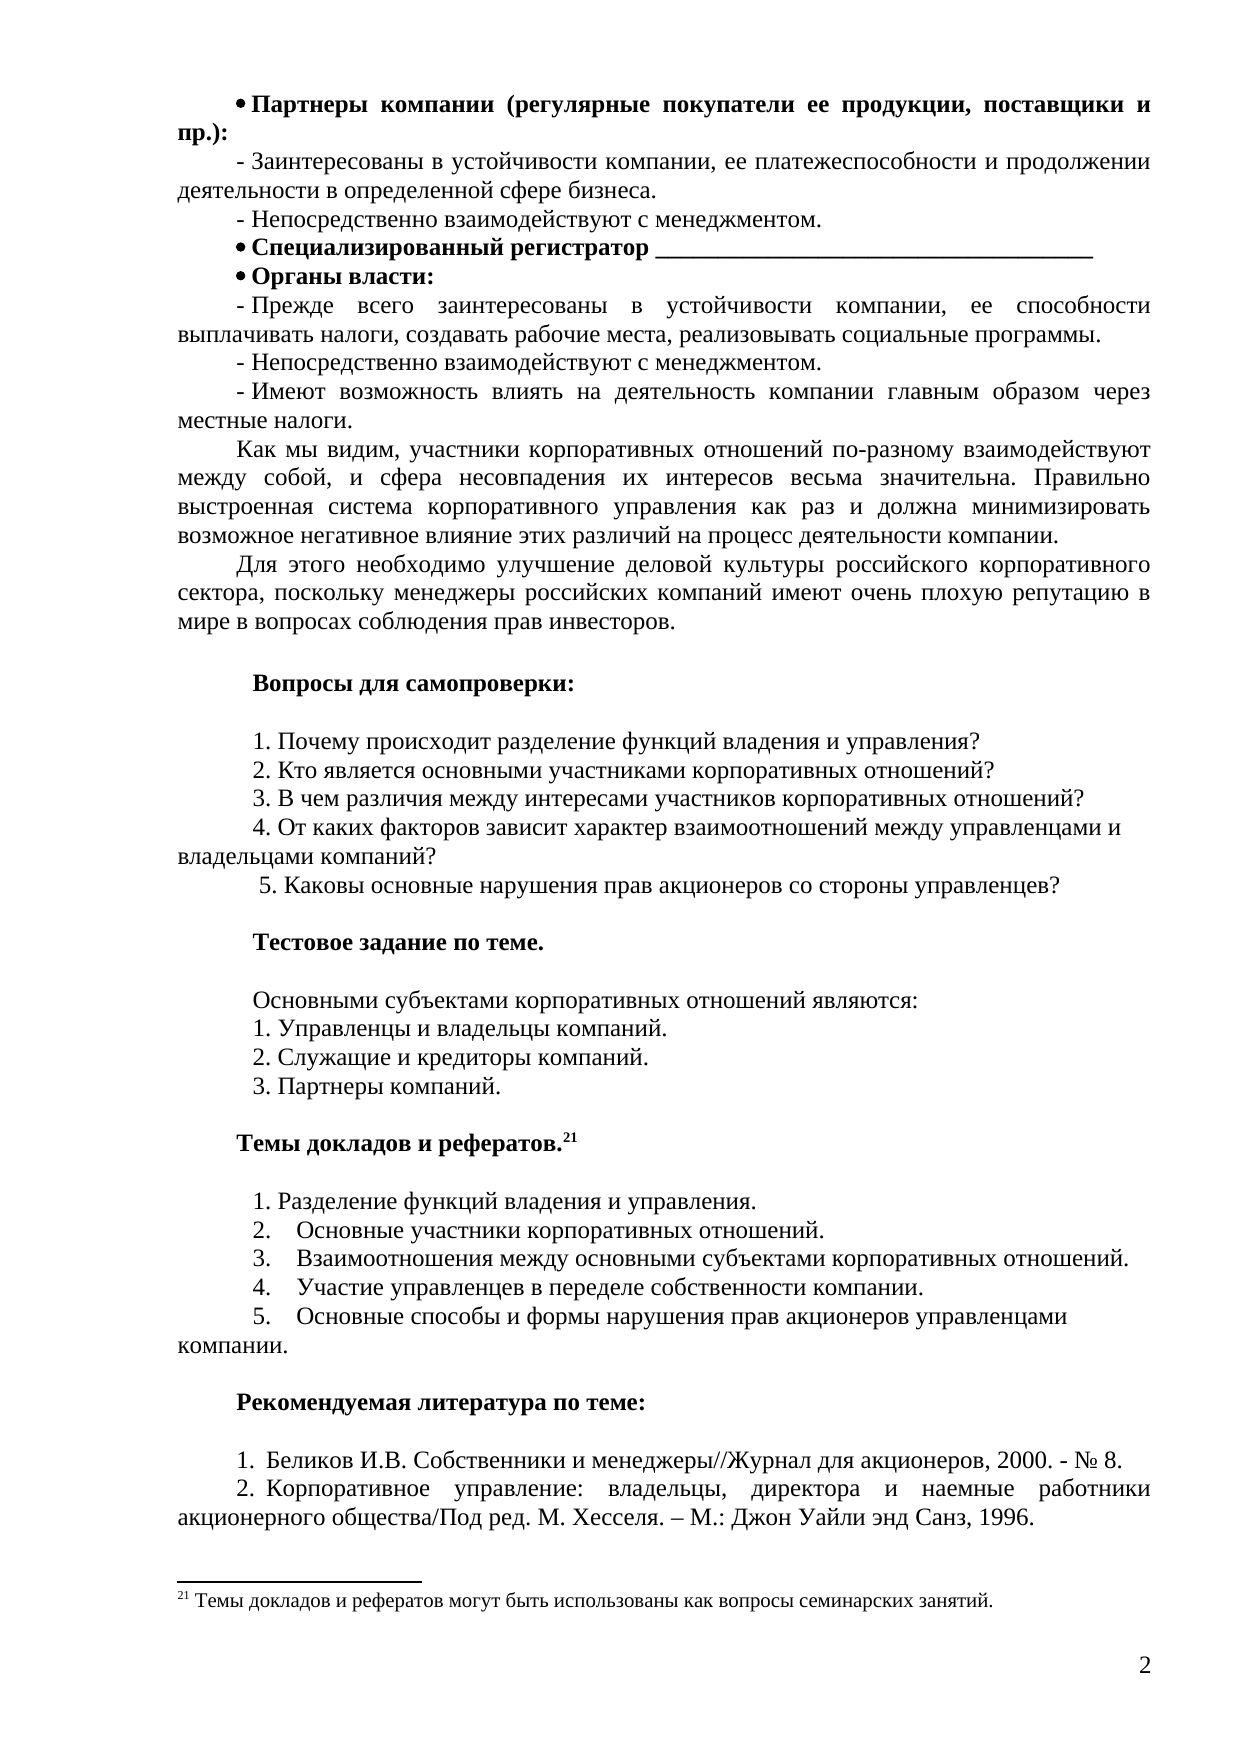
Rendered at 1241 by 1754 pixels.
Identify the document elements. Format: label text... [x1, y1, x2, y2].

text 3. В чем различия между интересами участников корпоративных отношений? [177, 783, 1152, 812]
list Специализированный регистратор ___________________________________ [177, 232, 1152, 261]
list Непосредственно взаимодействуют с менеджментом. [177, 347, 1152, 376]
text Как мы видим, участники корпоративных отношений по-разному взаимодействуют между собой, и сфера несовпадения их интересов весьма значительна. Правильно выстроенная система корпоративного управления как раз и должна минимизировать возможное негативное влияние этих различий на процесс деятельности компании. [177, 434, 1152, 549]
list Беликов И.В. Собственники и менеджеры//Журнал для акционеров, 2000. - № 8. [177, 1445, 1152, 1473]
text Тестовое задание по теме. [177, 927, 1152, 956]
text 4. От каких факторов зависит характер взаимоотношений между управленцами и владельцами компаний? [177, 812, 1152, 870]
list Участие управленцев в переделе собственности компании. [177, 1272, 1152, 1301]
text 1. Управленцы и владельцы компаний. [177, 1013, 1152, 1042]
text Вопросы для самопроверки: [177, 668, 1152, 697]
text 1. Почему происходит разделение функций владения и управления? [177, 726, 1152, 755]
list Основные участники корпоративных отношений. [177, 1215, 1152, 1243]
text 2. Кто является основными участниками корпоративных отношений? [177, 755, 1152, 783]
list Заинтересованы в устойчивости компании, ее платежеспособности и продолжении деятельности в определенной сфере бизнеса. [177, 146, 1152, 204]
text 5. Каковы основные нарушения прав акционеров со стороны управленцев? [177, 870, 1152, 898]
text Основными субъектами корпоративных отношений являются: [177, 985, 1152, 1013]
text Для этого необходимо улучшение деловой культуры российского корпоративного сектора, поскольку менеджеры российских компаний имеют очень плохую репутацию в мире в вопросах соблюдения прав инвесторов. [177, 549, 1152, 635]
list Основные способы и формы нарушения прав акционеров управленцами компании. [177, 1301, 1152, 1358]
list Прежде всего заинтересованы в устойчивости компании, ее способности выплачивать налоги, создавать рабочие места, реализовывать социальные программы. [177, 290, 1152, 347]
text 3. Партнеры компаний. [177, 1071, 1152, 1100]
text Рекомендуемая литература по теме: [177, 1387, 1152, 1416]
list Взаимоотношения между основными субъектами корпоративных отношений. [177, 1243, 1152, 1272]
list Непосредственно взаимодействуют с менеджментом. [177, 204, 1152, 232]
list Органы власти: [177, 261, 1152, 290]
text 1. Разделение функций владения и управления. [177, 1186, 1152, 1215]
text 2. Служащие и кредиторы компаний. [177, 1042, 1152, 1071]
list Партнеры компании (регулярные покупатели ее продукции, поставщики и пр.): [177, 89, 1152, 146]
list Корпоративное управление: владельцы, директора и наемные работники акционерного общества/Под ред. М. Хесселя. – М.: Джон Уайли энд Санз, 1996. [177, 1473, 1152, 1531]
list Имеют возможность влиять на деятельность компании главным образом через местные налоги. [177, 376, 1152, 434]
text Темы докладов и рефератов.1 [177, 1128, 1152, 1157]
